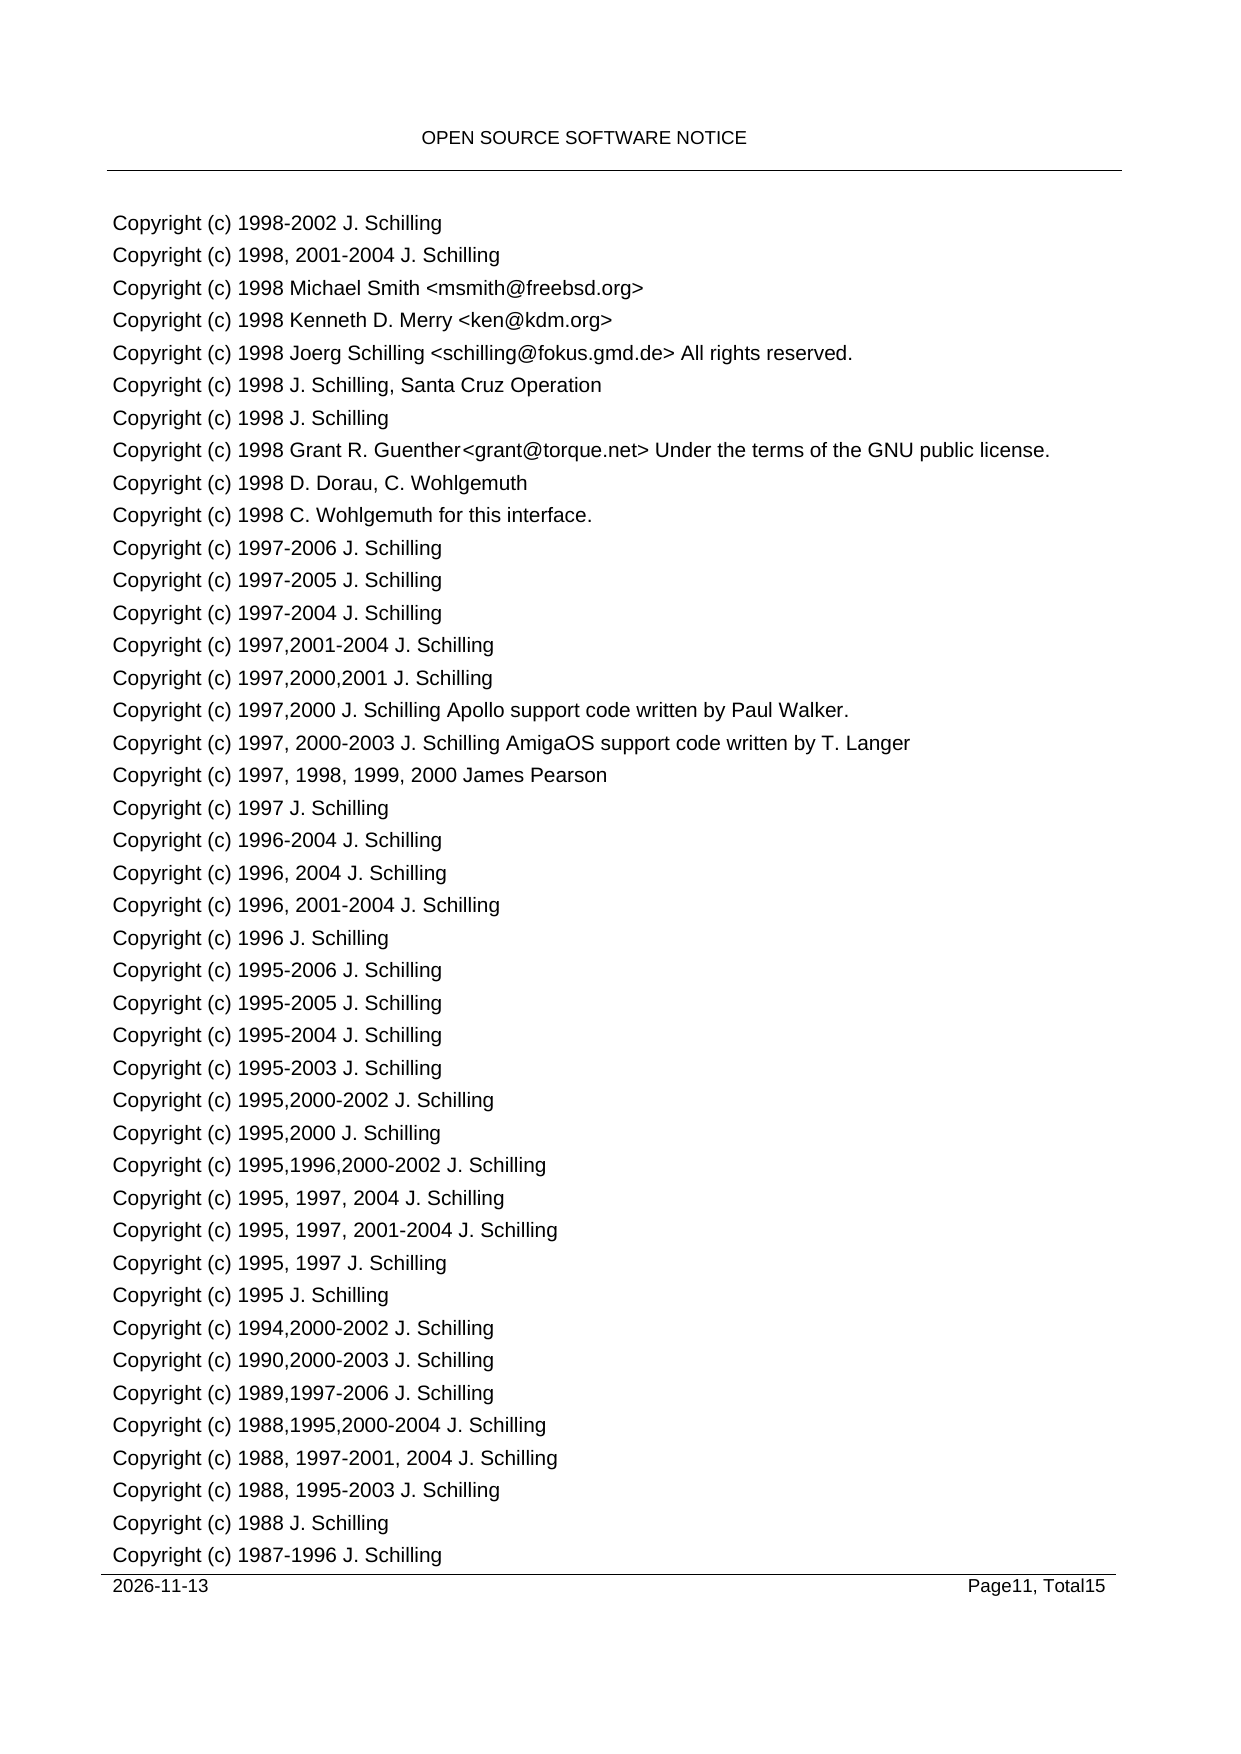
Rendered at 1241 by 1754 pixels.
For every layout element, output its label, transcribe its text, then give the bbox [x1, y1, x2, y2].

text Copyright (c) 1998, 2001-2004 J. Schilling [112, 239, 1128, 271]
text Copyright (c) 1995, 1997 J. Schilling [112, 1246, 1128, 1279]
text Copyright (c) 1995, 1997, 2001-2004 J. Schilling [112, 1214, 1128, 1246]
text Copyright (c) 1996, 2001-2004 J. Schilling [112, 889, 1128, 921]
text Copyright (c) 1996-2004 J. Schilling [112, 824, 1128, 856]
text Copyright (c) 1995-2004 J. Schilling [112, 1019, 1128, 1051]
text Copyright (c) 1994,2000-2002 J. Schilling [112, 1311, 1128, 1344]
text Copyright (c) 1995-2006 J. Schilling [112, 954, 1128, 986]
text Copyright (c) 1997-2004 J. Schilling [112, 596, 1128, 629]
text Copyright (c) 1998 Michael Smith <msmith@freebsd.org> [112, 271, 1128, 304]
text Copyright (c) 1997,2000 J. Schilling Apollo support code written by Paul Walker. [112, 694, 1128, 726]
text Copyright (c) 1988,1995,2000-2004 J. Schilling [112, 1409, 1128, 1441]
text Copyright (c) 1997, 1998, 1999, 2000 James Pearson [112, 759, 1128, 791]
text Copyright (c) 1998 C. Wohlgemuth for this interface. [112, 499, 1128, 531]
text Copyright (c) 1998 J. Schilling, Santa Cruz Operation [112, 369, 1128, 401]
text Copyright (c) 1995 J. Schilling [112, 1279, 1128, 1311]
text Copyright (c) 1996 J. Schilling [112, 921, 1128, 954]
text Copyright (c) 1998 Kenneth D. Merry <ken@kdm.org> [112, 304, 1128, 336]
text Copyright (c) 1996, 2004 J. Schilling [112, 856, 1128, 889]
text Copyright (c) 1998-2002 J. Schilling [112, 206, 1128, 239]
text Copyright (c) 1997, 2000-2003 J. Schilling AmigaOS support code written by T. Langer [112, 726, 1128, 759]
text Copyright (c) 1987-1996 J. Schilling [112, 1539, 1128, 1571]
text Copyright (c) 1998 Joerg Schilling <schilling@fokus.gmd.de> All rights reserved. [112, 336, 1128, 369]
text Copyright (c) 1997-2006 J. Schilling [112, 531, 1128, 564]
text Copyright (c) 1995, 1997, 2004 J. Schilling [112, 1181, 1128, 1214]
text Copyright (c) 1995,2000 J. Schilling [112, 1116, 1128, 1149]
text Copyright (c) 1995,1996,2000-2002 J. Schilling [112, 1149, 1128, 1181]
text Copyright (c) 1997 J. Schilling [112, 791, 1128, 824]
text Copyright (c) 1995-2003 J. Schilling [112, 1051, 1128, 1084]
text Copyright (c) 1989,1997-2006 J. Schilling [112, 1376, 1128, 1409]
text Copyright (c) 1997,2000,2001 J. Schilling [112, 661, 1128, 694]
text Copyright (c) 1990,2000-2003 J. Schilling [112, 1344, 1128, 1376]
text Copyright (c) 1988, 1995-2003 J. Schilling [112, 1474, 1128, 1506]
text Copyright (c) 1998 D. Dorau, C. Wohlgemuth [112, 466, 1128, 499]
text Copyright (c) 1997,2001-2004 J. Schilling [112, 629, 1128, 661]
text Copyright (c) 1988, 1997-2001, 2004 J. Schilling [112, 1441, 1128, 1474]
text Copyright (c) 1988 J. Schilling [112, 1506, 1128, 1539]
text Copyright (c) 1995,2000-2002 J. Schilling [112, 1084, 1128, 1116]
text Copyright (c) 1998 Grant R. Guenther <grant@torque.net> Under the terms of the GNU public license. [112, 434, 1128, 466]
text Copyright (c) 1997-2005 J. Schilling [112, 564, 1128, 596]
text Copyright (c) 1995-2005 J. Schilling [112, 986, 1128, 1019]
text Copyright (c) 1998 J. Schilling [112, 401, 1128, 434]
